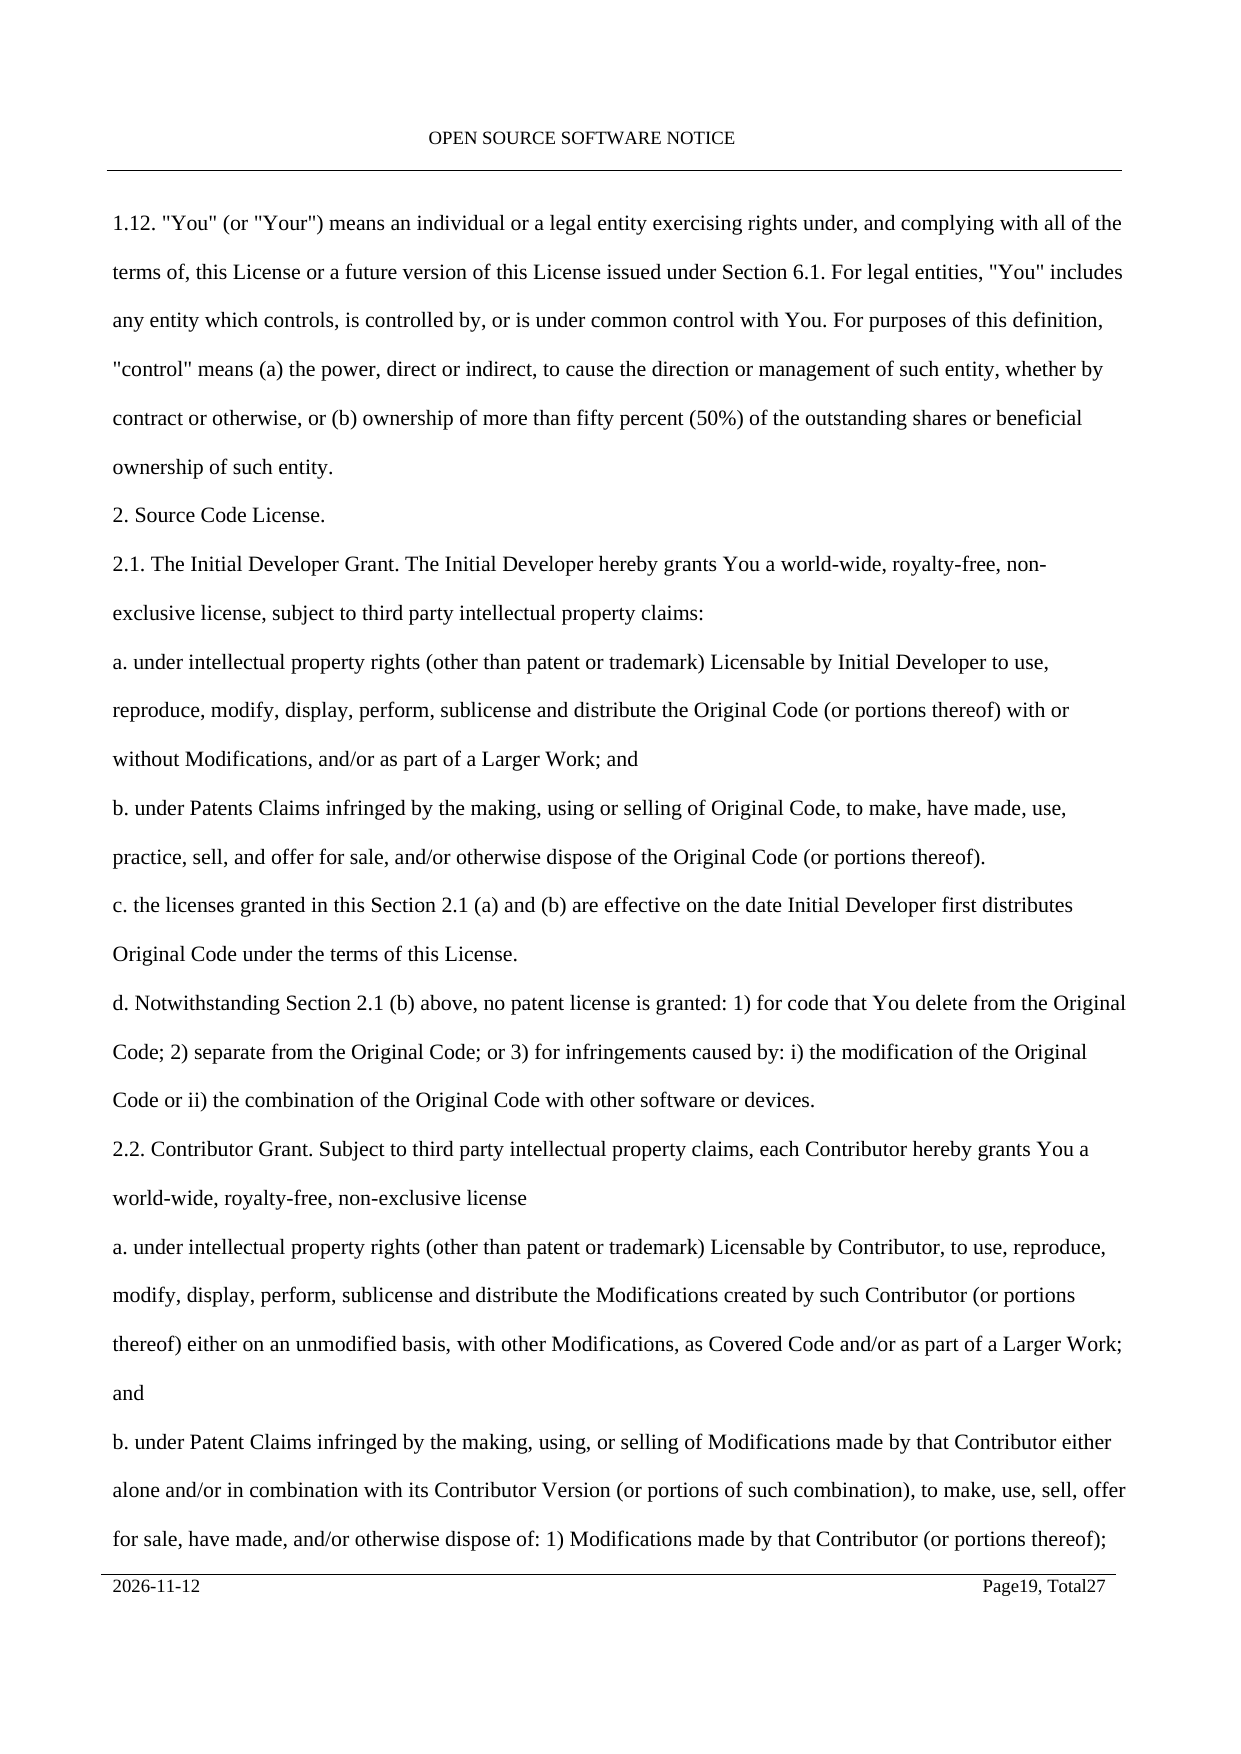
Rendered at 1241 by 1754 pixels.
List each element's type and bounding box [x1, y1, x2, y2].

text [112, 206, 1128, 1555]
